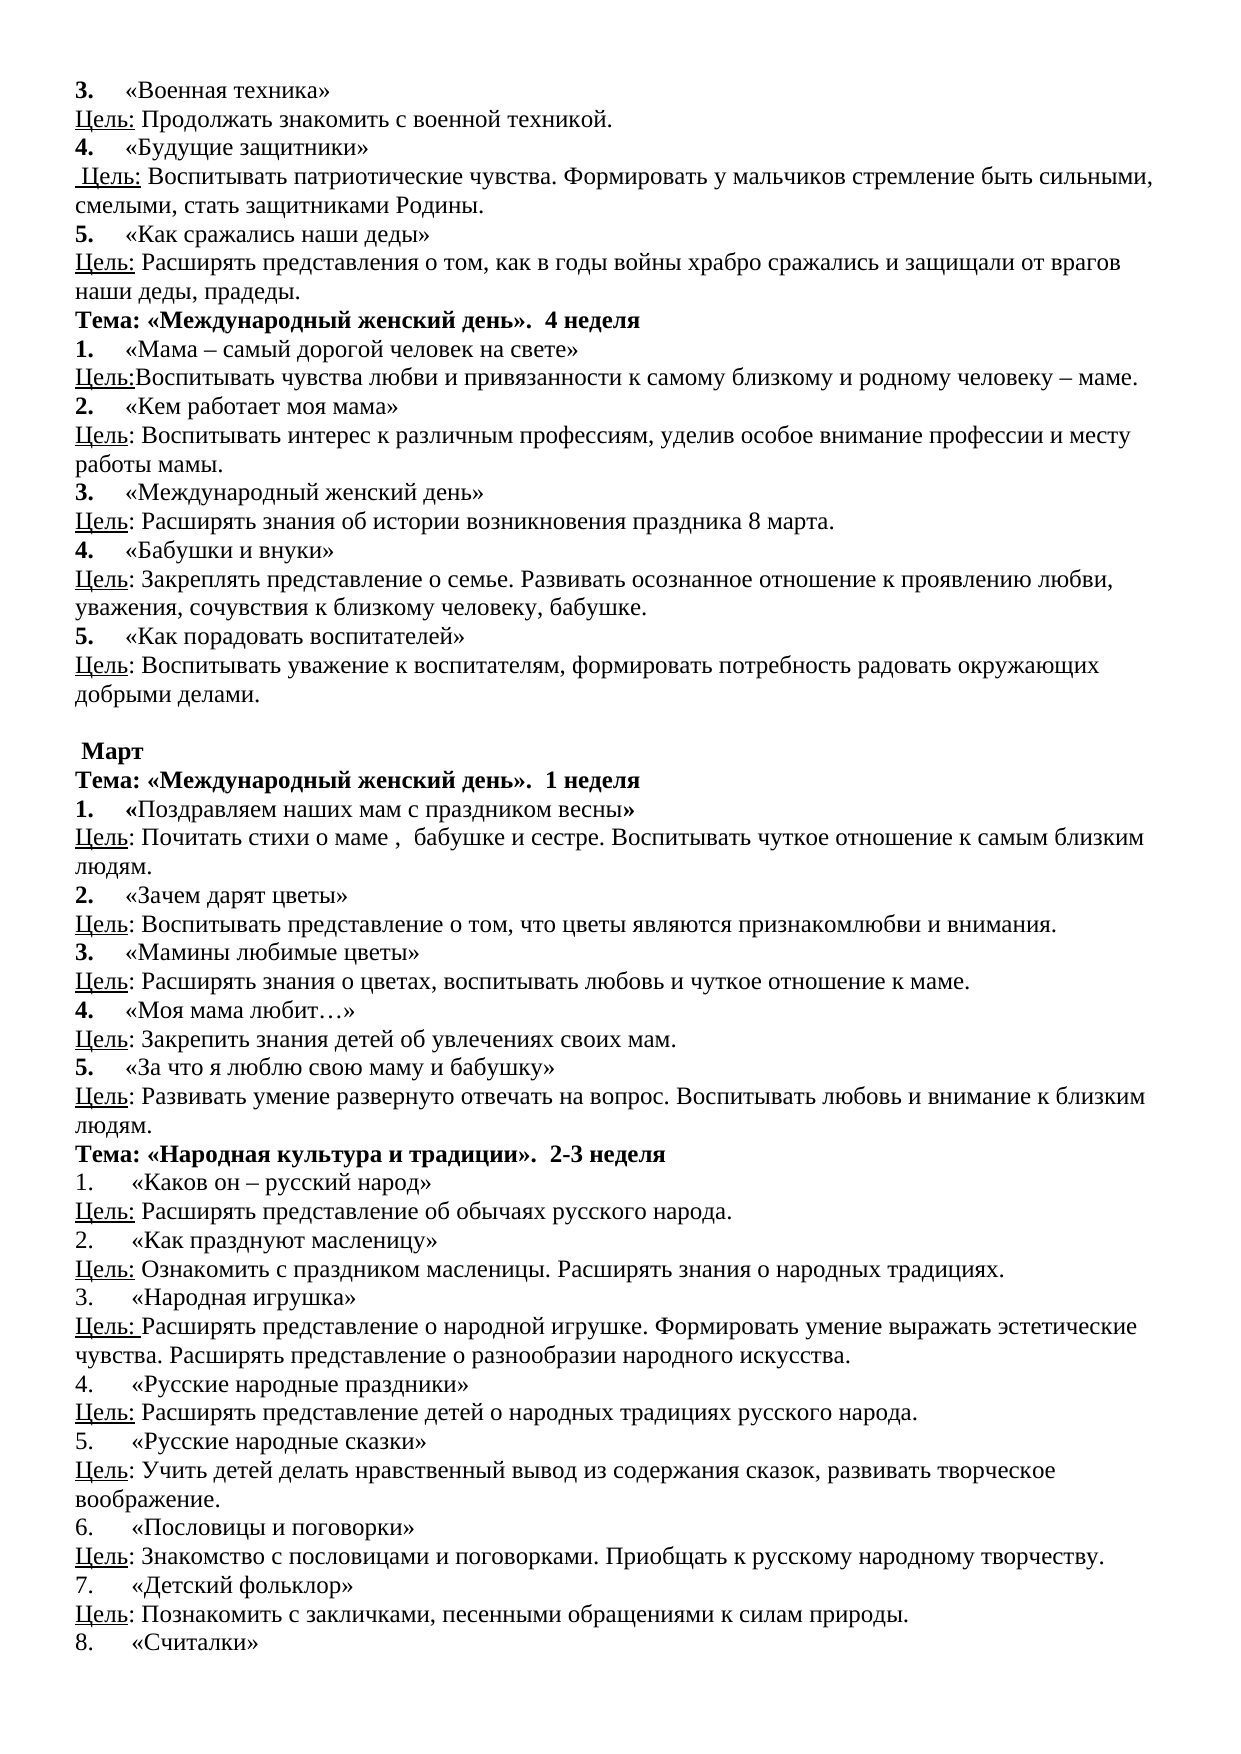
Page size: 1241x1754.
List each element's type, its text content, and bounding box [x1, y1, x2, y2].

text 6. «Пословицы и поговорки» [75, 1512, 1165, 1541]
text Цель: Воспитывать уважение к воспитателям, формировать потребность радовать окружающих добрыми делами. [75, 650, 1165, 707]
text Цель: Воспитывать представление о том, что цветы являются признакомлюбви и внимания. [75, 909, 1165, 937]
text Цель: Продолжать знакомить с военной техникой. [75, 104, 1165, 132]
text 4. «Будущие защитники» [75, 132, 1165, 161]
text 4. «Русские народные праздники» [75, 1369, 1165, 1397]
text 5. «Русские народные сказки» [75, 1426, 1165, 1455]
text Март [75, 736, 1165, 765]
text Цель:Воспитывать чувства любви и привязанности к самому близкому и родному человеку – маме. [75, 362, 1165, 391]
text 4. «Моя мама любит…» [75, 995, 1165, 1024]
text 3. «Народная игрушка» [75, 1282, 1165, 1311]
text Цель: Закреплять представление о семье. Развивать осознанное отношение к проявлению любви, уважения, сочувствия к близкому человеку, бабушке. [75, 564, 1165, 621]
text 5. «Как сражались наши деды» [75, 219, 1165, 247]
text 2. «Как празднуют масленицу» [75, 1225, 1165, 1254]
text 5. «За что я люблю свою маму и бабушку» [75, 1052, 1165, 1081]
text Цель: Расширять представление об обычаях русского народа. [75, 1196, 1165, 1225]
text 5. «Как порадовать воспитателей» [75, 621, 1165, 650]
text Цель: Закрепить знания детей об увлечениях своих мам. [75, 1024, 1165, 1052]
text Цель: Расширять представления о том, как в годы войны храбро сражались и защищали от врагов наши деды, прадеды. [75, 247, 1165, 305]
text 8. «Считалки» [75, 1627, 1165, 1656]
text Цель: Расширять знания об истории возникновения праздника 8 марта. [75, 506, 1165, 535]
text Тема: «Международный женский день». 4 неделя [75, 305, 1165, 334]
text Цель: Ознакомить с праздником масленицы. Расширять знания о народных традициях. [75, 1254, 1165, 1282]
text 1. «Каков он – русский народ» [75, 1167, 1165, 1196]
text Цель: Познакомить с закличками, песенными обращениями к силам природы. [75, 1599, 1165, 1627]
text 2. «Зачем дарят цветы» [75, 880, 1165, 909]
text Цель: Расширять представление детей о народных традициях русского народа. [75, 1397, 1165, 1426]
text Цель: Расширять представление о народной игрушке. Формировать умение выражать эстетические чувства. Расширять представление о разнообразии народного искусства. [75, 1311, 1165, 1369]
text Тема: «Международный женский день». 1 неделя [75, 765, 1165, 794]
text 4. «Бабушки и внуки» [75, 535, 1165, 564]
text Цель: Учить детей делать нравственный вывод из содержания сказок, развивать творческое воображение. [75, 1455, 1165, 1512]
text 3. «Международный женский день» [75, 477, 1165, 506]
text Цель: Почитать стихи о маме , бабушке и сестре. Воспитывать чуткое отношение к самым близким людям. [75, 822, 1165, 880]
text 3. «Мамины любимые цветы» [75, 937, 1165, 966]
text Цель: Воспитывать патриотические чувства. Формировать у мальчиков стремление быть сильными, смелыми, стать защитниками Родины. [75, 161, 1165, 219]
text 7. «Детский фольклор» [75, 1570, 1165, 1599]
text Цель: Знакомство с пословицами и поговорками. Приобщать к русскому народному творчеству. [75, 1541, 1165, 1570]
text Цель: Развивать умение развернуто отвечать на вопрос. Воспитывать любовь и внимание к близким людям. [75, 1081, 1165, 1139]
text 1. «Мама – самый дорогой человек на свете» [75, 334, 1165, 362]
text 3. «Военная техника» [75, 75, 1165, 104]
text Цель: Расширять знания о цветах, воспитывать любовь и чуткое отношение к маме. [75, 966, 1165, 995]
text 2. «Кем работает моя мама» [75, 391, 1165, 420]
text 1. «Поздравляем наших мам с праздником весны» [75, 794, 1165, 822]
text Тема: «Народная культура и традиции». 2-3 неделя [75, 1139, 1165, 1167]
text Цель: Воспитывать интерес к различным профессиям, уделив особое внимание профессии и месту работы мамы. [75, 420, 1165, 477]
